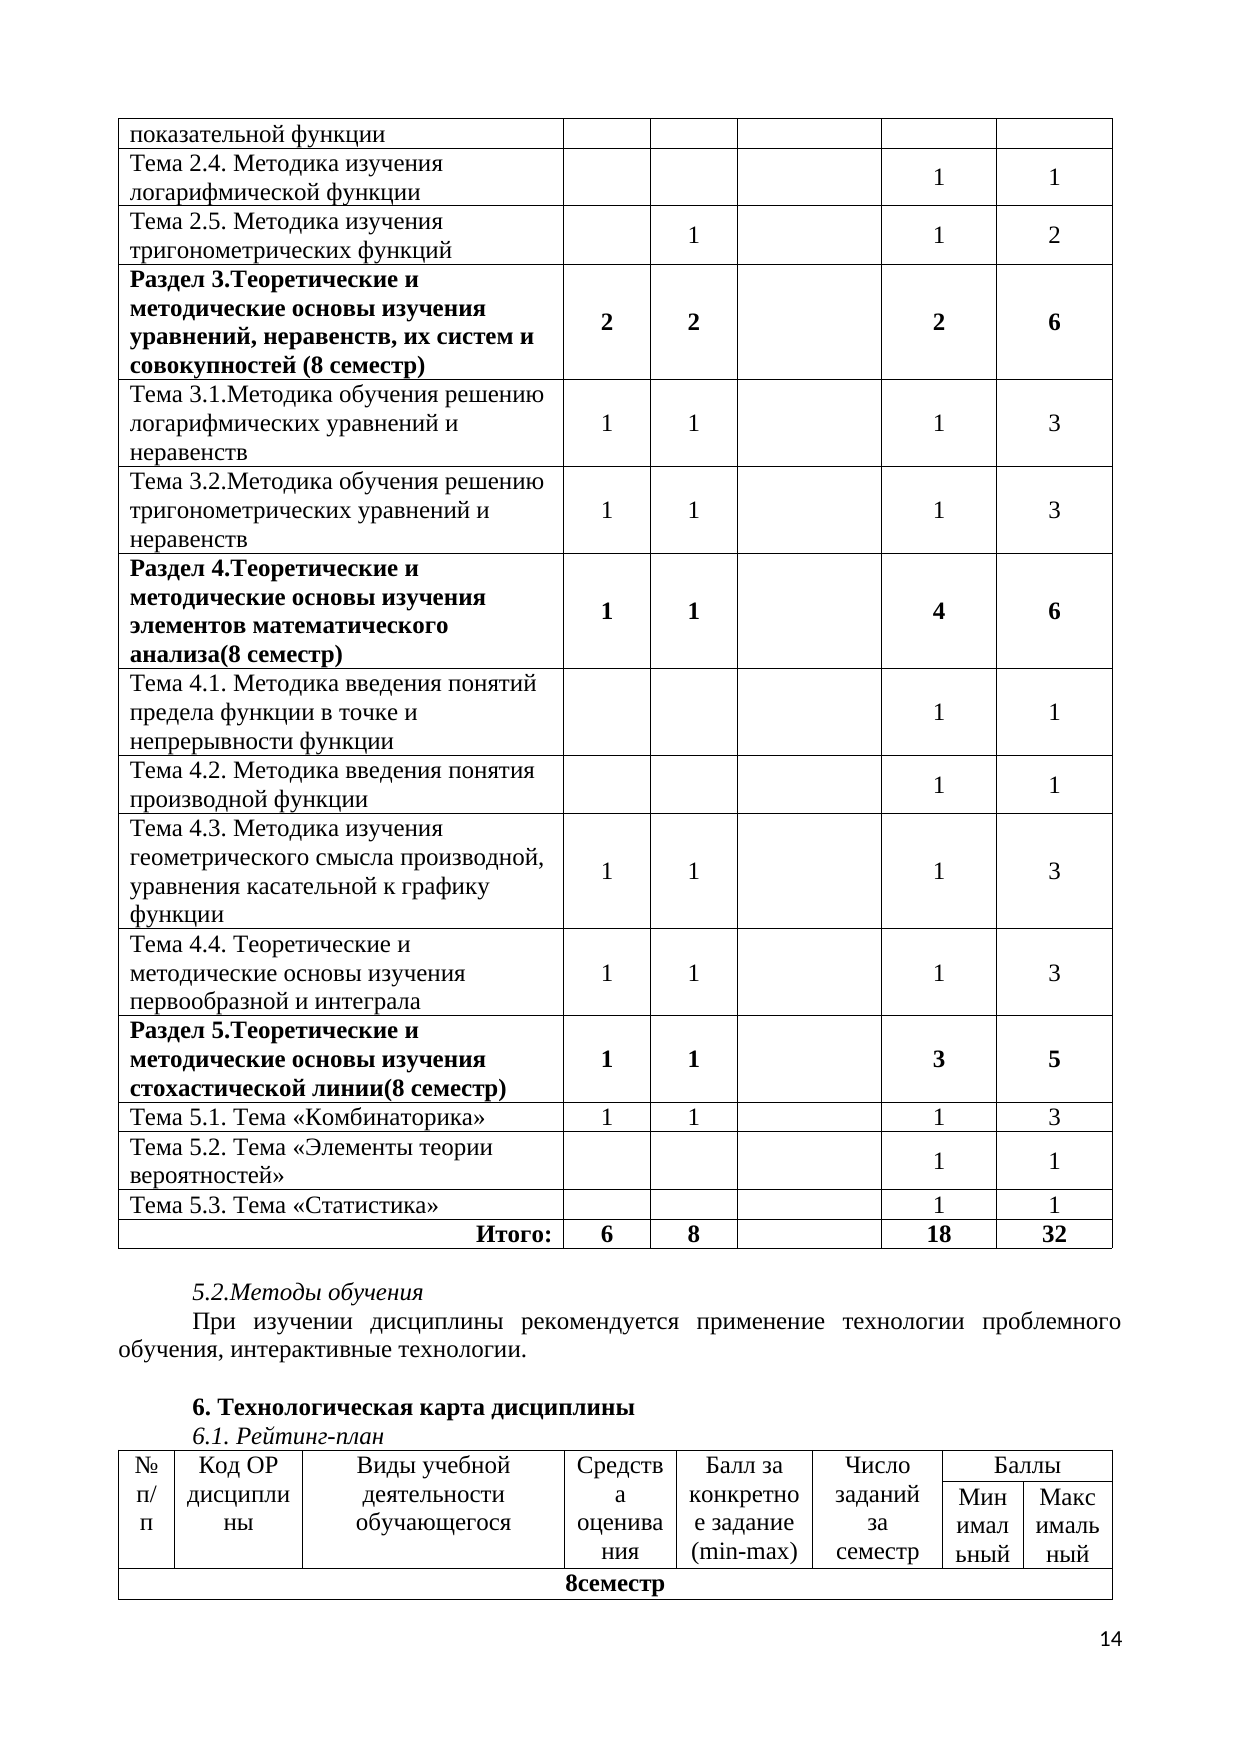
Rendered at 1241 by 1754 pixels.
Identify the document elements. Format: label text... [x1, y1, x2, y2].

table_cell 1 [564, 814, 650, 928]
table_cell 6 [564, 1220, 650, 1248]
table_cell Итого: [119, 1220, 563, 1248]
table_cell [738, 380, 881, 466]
table_cell 3 [997, 1103, 1112, 1131]
text При изучении дисциплины рекомендуется применение технологии проблемного обучения, интерактивные технологии. [118, 1306, 1122, 1363]
table_cell 1 [564, 1016, 650, 1102]
table_cell [738, 814, 881, 928]
table_header Средства оценивания [565, 1451, 676, 1568]
table_cell 1 [882, 1132, 996, 1189]
table_cell Раздел 3.Теоретические и методические основы изучения уравнений, неравенств, их систем и совокупностей (8 семестр) [119, 265, 563, 379]
table_cell [651, 1132, 737, 1189]
table_cell 3 [882, 1016, 996, 1102]
table_cell 1 [651, 119, 737, 147]
table_cell 18 [882, 1220, 996, 1248]
table_cell 6 [997, 265, 1112, 379]
table_cell Тема 5.2. Тема «Элементы теории вероятностей» [119, 1132, 563, 1189]
table_cell 1 [651, 1103, 737, 1131]
table_cell [738, 206, 881, 263]
table_header Код ОР дисциплины [175, 1451, 302, 1568]
table_cell [564, 1190, 650, 1218]
table_cell Тема 2.5. Методика изучения тригонометрических функций [119, 206, 563, 263]
table_cell 1 [882, 119, 996, 147]
table_cell [564, 1132, 650, 1189]
table_cell 1 [564, 467, 650, 552]
table_cell 1 [882, 467, 996, 552]
table_cell 3 [997, 814, 1112, 928]
table_cell 1 [651, 206, 737, 263]
table_cell 8семестр [119, 1569, 1112, 1599]
table_cell [738, 149, 881, 205]
table_cell Раздел 5.Теоретические и методические основы изучения стохастической линии(8 семестр) [119, 1016, 563, 1102]
table_cell 2 [997, 206, 1112, 263]
table_cell 1 [564, 554, 650, 668]
table_cell [651, 756, 737, 813]
table_cell Тема 5.3. Тема «Статистика» [119, 1190, 563, 1218]
table_cell 6 [997, 554, 1112, 668]
table_cell [738, 1016, 881, 1102]
table_cell [651, 669, 737, 755]
table_cell [738, 119, 881, 147]
table_cell 3 [997, 380, 1112, 466]
table_cell [738, 265, 881, 379]
table_cell 1 [997, 1132, 1112, 1189]
table_header Виды учебной деятельности обучающегося [303, 1451, 564, 1568]
table_cell [564, 206, 650, 263]
table_cell [738, 1132, 881, 1189]
table_cell 1 [997, 669, 1112, 755]
table_cell 1 [882, 380, 996, 466]
table_cell 1 [882, 1103, 996, 1131]
table_cell [738, 554, 881, 668]
table_cell 1 [997, 149, 1112, 205]
table_cell Тема 5.1. Тема «Комбинаторика» [119, 1103, 563, 1131]
table_header № п/п [119, 1451, 174, 1568]
table_cell Тема 4.2. Методика введения понятия производной функции [119, 756, 563, 813]
table_cell 5 [997, 1016, 1112, 1102]
table_cell 1 [997, 1190, 1112, 1218]
table_cell 4 [882, 554, 996, 668]
table_cell 1 [997, 756, 1112, 813]
table_cell Тема 4.4. Теоретические и методические основы изучения первообразной и интеграла [119, 929, 563, 1015]
table_cell [564, 756, 650, 813]
table_cell [564, 669, 650, 755]
table_cell 1 [882, 1190, 996, 1218]
table_cell 32 [997, 1220, 1112, 1248]
table_cell 1 [882, 149, 996, 205]
table_cell 1 [882, 206, 996, 263]
table_cell 1 [651, 467, 737, 552]
table_cell 1 [882, 756, 996, 813]
table_cell 2 [564, 265, 650, 379]
table_cell [564, 149, 650, 205]
table_cell Тема 4.3. Методика изучения геометрического смысла производной, уравнения касательной к графику функции [119, 814, 563, 928]
table_cell [738, 669, 881, 755]
table_cell 1 [882, 929, 996, 1015]
table_cell [738, 1190, 881, 1218]
table_cell 1 [882, 669, 996, 755]
table_cell Раздел 4.Теоретические и методические основы изучения элементов математического анализа(8 семестр) [119, 554, 563, 668]
table_cell Тема 4.1. Методика введения понятий предела функции в точке и непрерывности функции [119, 669, 563, 755]
table_cell [564, 119, 650, 147]
table_header Число заданий за семестр [813, 1451, 942, 1568]
table_cell 3 [997, 467, 1112, 552]
table_cell 1 [651, 929, 737, 1015]
table_cell 1 [651, 380, 737, 466]
table_cell 1 [564, 1103, 650, 1131]
table_cell [738, 756, 881, 813]
table_cell Минимальный [943, 1482, 1023, 1568]
table_cell Тема 3.1.Методика обучения решению логарифмических уравнений и неравенств [119, 380, 563, 466]
table_cell 3 [997, 929, 1112, 1015]
table_cell [738, 467, 881, 552]
table_cell Тема 3.2.Методика обучения решению тригонометрических уравнений и неравенств [119, 467, 563, 552]
table_cell 2 [882, 265, 996, 379]
table_cell Максимальный [1024, 1482, 1112, 1568]
table_cell [738, 929, 881, 1015]
table_cell 8 [651, 1220, 737, 1248]
table_header Балл за конкретное задание (min-max) [677, 1451, 812, 1568]
table_cell 1 [651, 554, 737, 668]
table_cell [738, 1103, 881, 1131]
table_cell 2 [651, 265, 737, 379]
table_cell 1 [564, 929, 650, 1015]
table_cell 1 [882, 814, 996, 928]
table_header Баллы [943, 1451, 1112, 1481]
table_cell 1 [651, 1016, 737, 1102]
table_cell [651, 149, 737, 205]
table_cell 1 [564, 380, 650, 466]
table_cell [119, 119, 563, 147]
text 6.1. Рейтинг-план [118, 1421, 1122, 1449]
table_cell [738, 1220, 881, 1248]
table_cell [651, 1190, 737, 1218]
text 6. Технологическая карта дисциплины [118, 1392, 1122, 1421]
table_cell 1 [651, 814, 737, 928]
table_cell 2 [997, 119, 1112, 147]
table_cell Тема 2.4. Методика изучения логарифмической функции [119, 149, 563, 205]
text 5.2.Методы обучения [118, 1277, 1122, 1306]
